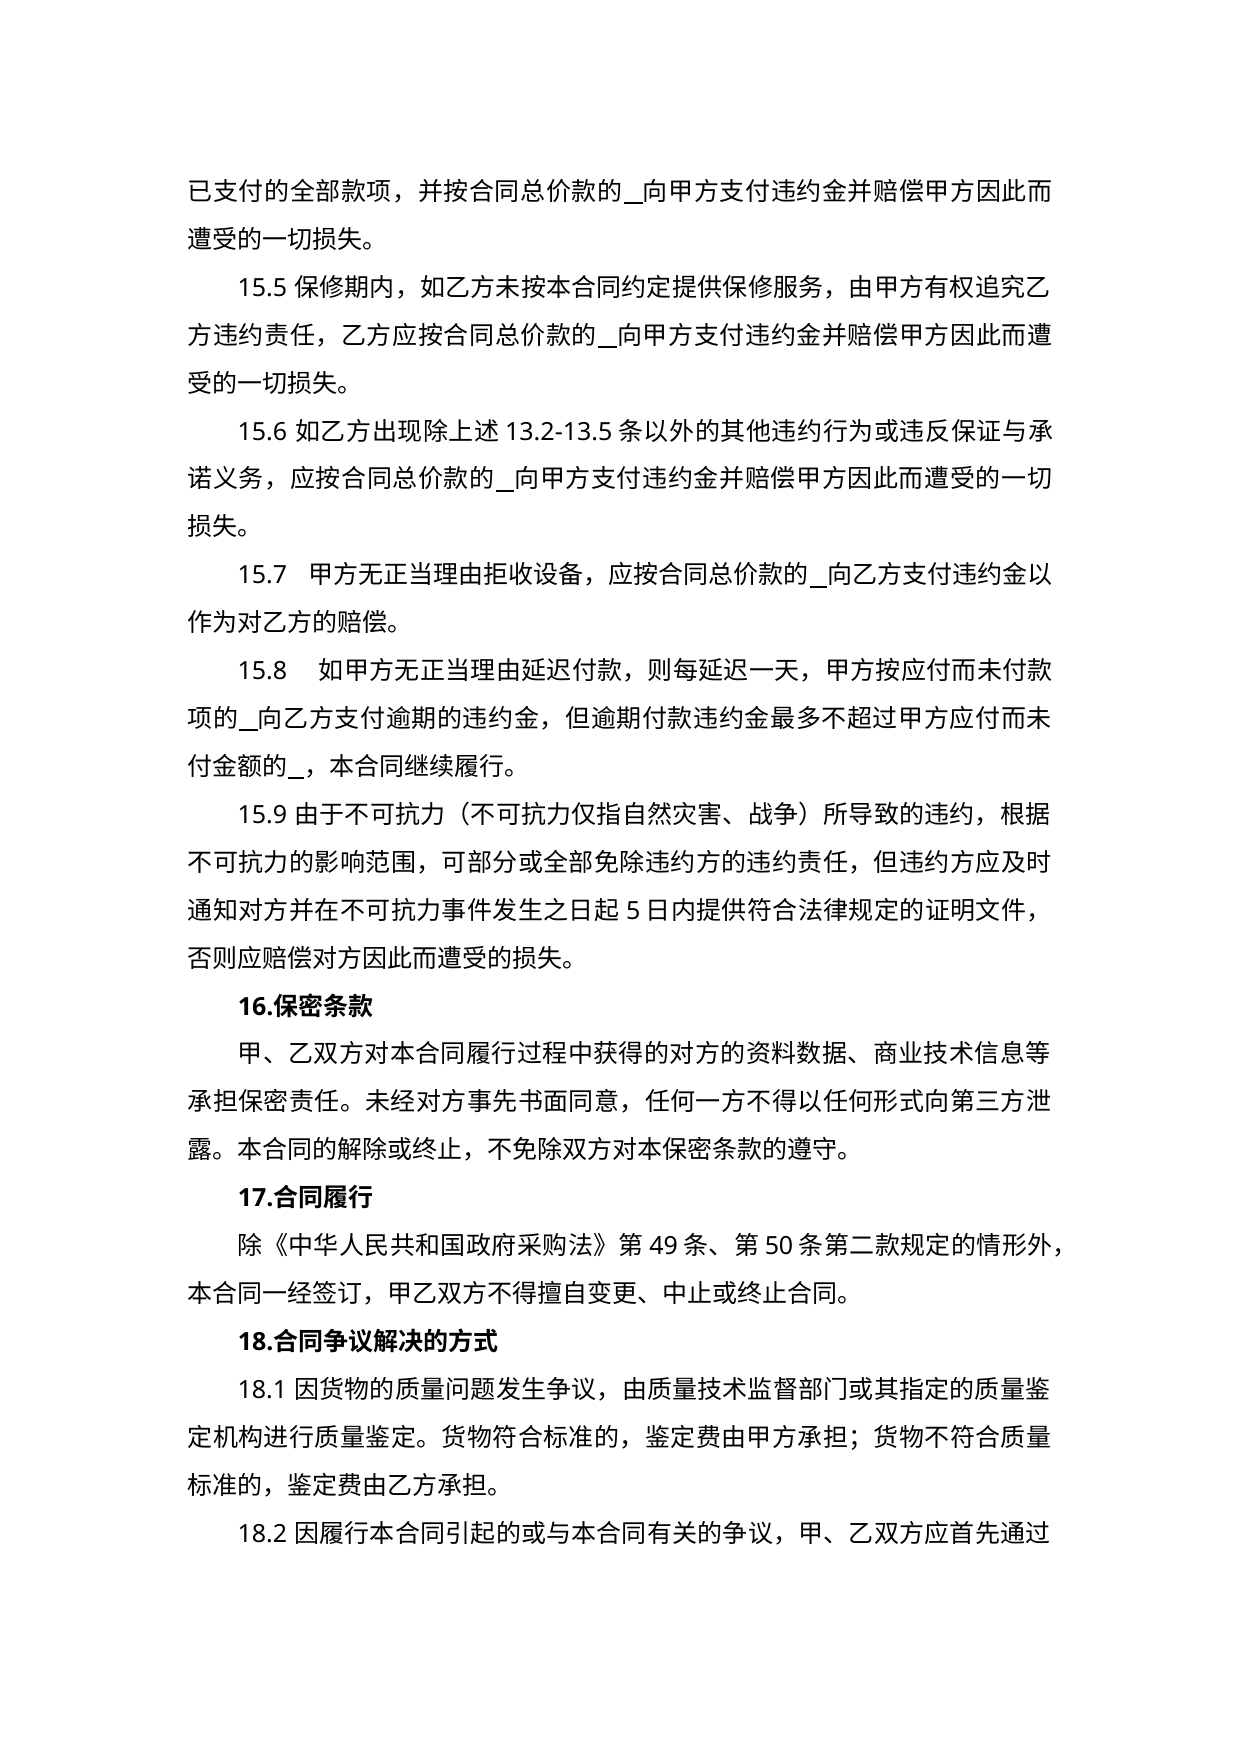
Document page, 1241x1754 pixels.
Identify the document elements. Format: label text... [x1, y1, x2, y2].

text 16.保密条款 [187, 977, 1053, 1024]
text 15.6 如乙方出现除上述13.2-13.5条以外的其他违约行为或违反保证与承诺义务，应按合同总价款的 向甲方支付违约金并赔偿甲方因此而遭受的一切损失。 [187, 402, 1053, 545]
text 18.合同争议解决的方式 [187, 1312, 1053, 1360]
text 15.5 保修期内，如乙方未按本合同约定提供保修服务，由甲方有权追究乙方违约责任，乙方应按合同总价款的 向甲方支付违约金并赔偿甲方因此而遭受的一切损失。 [187, 258, 1053, 402]
text 18.1 因货物的质量问题发生争议，由质量技术监督部门或其指定的质量鉴定机构进行质量鉴定。货物符合标准的，鉴定费由甲方承担；货物不符合质量标准的，鉴定费由乙方承担。 [187, 1360, 1053, 1504]
text 除《中华人民共和国政府采购法》第49条、第50条第二款规定的情形外，本合同一经签订，甲乙双方不得擅自变更、中止或终止合同。 [187, 1216, 1053, 1312]
text 17.合同履行 [187, 1168, 1053, 1216]
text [187, 1504, 1053, 1552]
text 15.9 由于不可抗力（不可抗力仅指自然灾害、战争）所导致的违约，根据不可抗力的影响范围，可部分或全部免除违约方的违约责任，但违约方应及时通知对方并在不可抗力事件发生之日起5日内提供符合法律规定的证明文件，否则应赔偿对方因此而遭受的损失。 [187, 785, 1053, 977]
text 15.7 甲方无正当理由拒收设备，应按合同总价款的 向乙方支付违约金以作为对乙方的赔偿。 [187, 545, 1053, 641]
text 15.8 如甲方无正当理由延迟付款，则每延迟一天，甲方按应付而未付款项的 向乙方支付逾期的违约金，但逾期付款违约金最多不超过甲方应付而未付金额的 ，本合同继续履行。 [187, 641, 1053, 785]
text 甲、乙双方对本合同履行过程中获得的对方的资料数据、商业技术信息等承担保密责任。未经对方事先书面同意，任何一方不得以任何形式向第三方泄露。本合同的解除或终止，不免除双方对本保密条款的遵守。 [187, 1024, 1053, 1168]
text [187, 162, 1053, 258]
